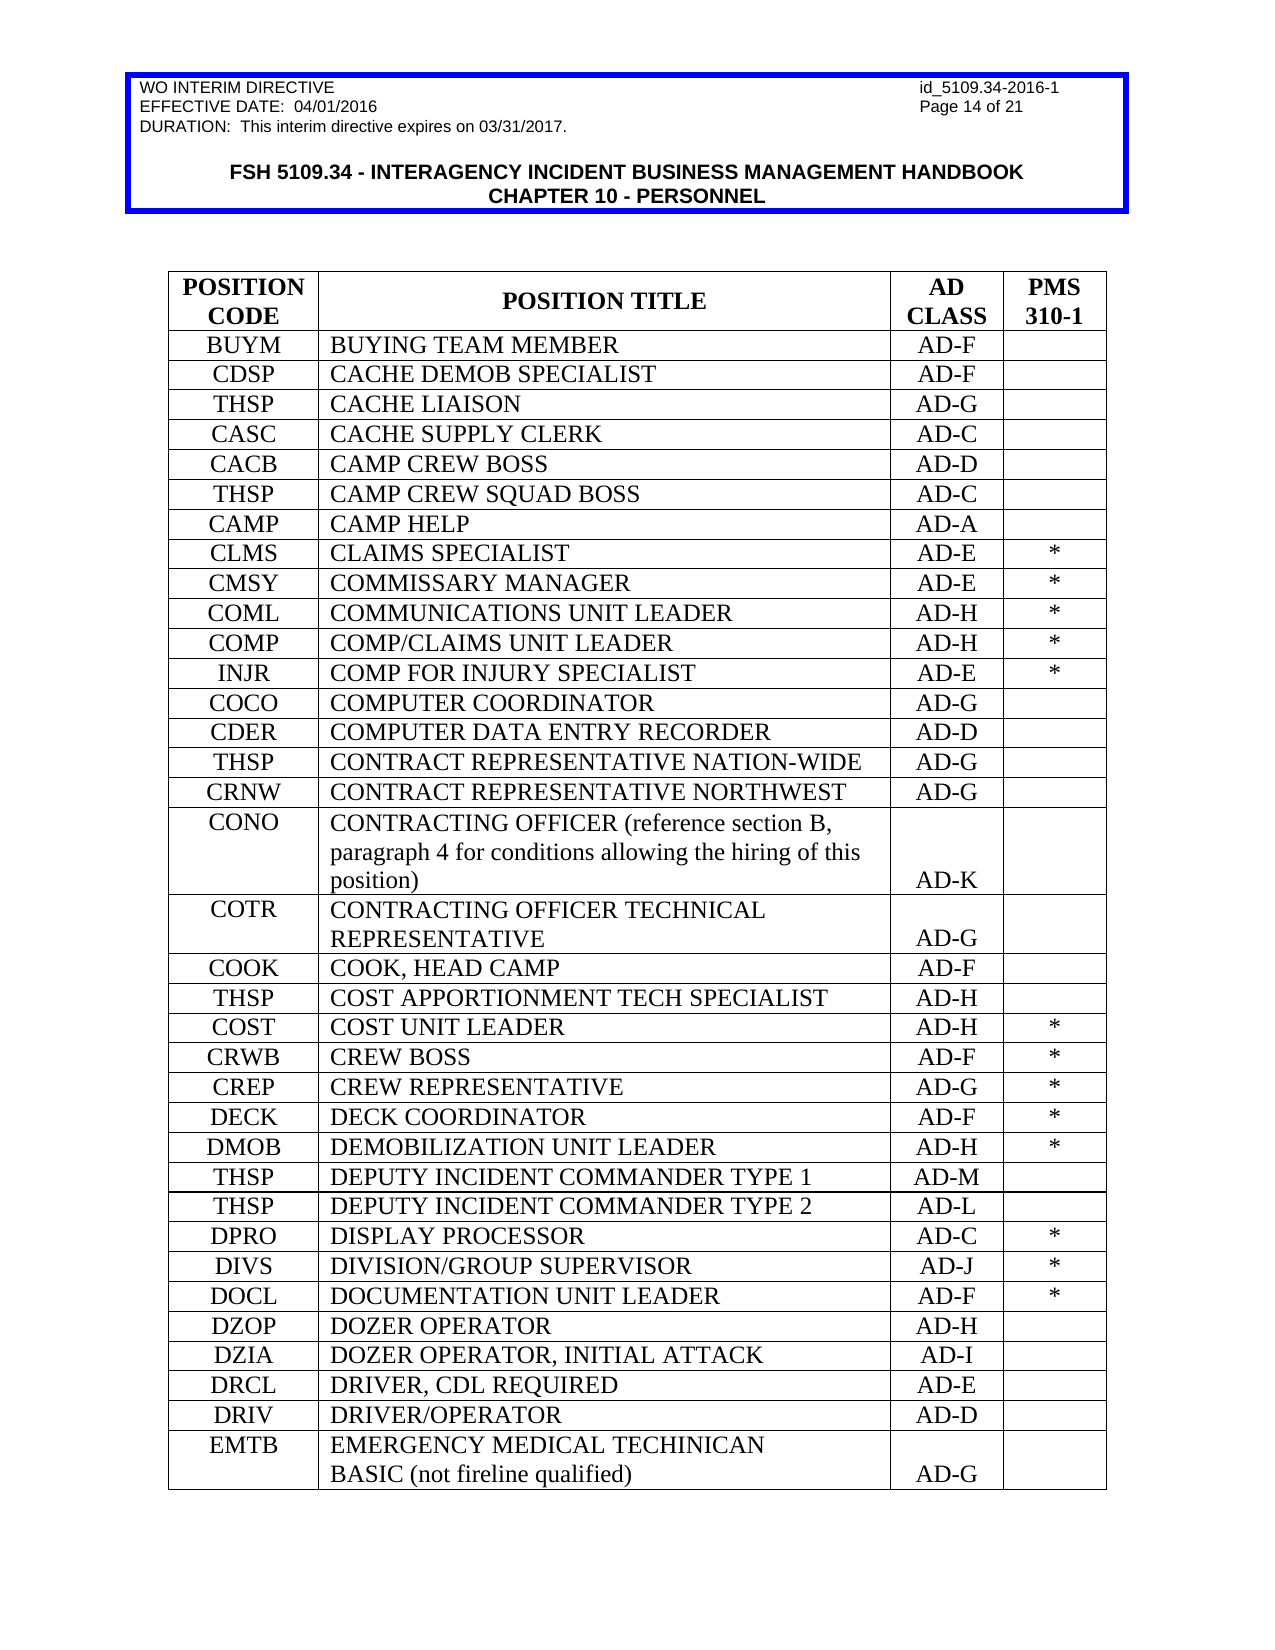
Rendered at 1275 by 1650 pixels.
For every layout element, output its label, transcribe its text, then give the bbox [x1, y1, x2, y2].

table_cell CREW REPRESENTATIVE [319, 1073, 890, 1102]
table_cell AD-C [891, 420, 1003, 449]
table_cell DEMOBILIZATION UNIT LEADER [319, 1133, 890, 1162]
table_cell COMPUTER DATA ENTRY RECORDER [319, 719, 890, 747]
table_cell [1004, 390, 1106, 419]
table_cell AD-C [891, 1222, 1003, 1251]
table_cell COOK, HEAD CAMP [319, 954, 890, 983]
table_cell [1004, 420, 1106, 449]
table_cell DISPLAY PROCESSOR [319, 1222, 890, 1251]
table_cell AD-G [891, 748, 1003, 777]
table_cell DECK [169, 1103, 318, 1132]
table_cell AD-H [891, 1133, 1003, 1162]
table_cell CDSP [169, 361, 318, 389]
table_cell BUYING TEAM MEMBER [319, 331, 890, 359]
table_cell COMMISSARY MANAGER [319, 569, 890, 598]
table_cell CAMP HELP [319, 510, 890, 538]
table_cell CONTRACT REPRESENTATIVE NORTHWEST [319, 778, 890, 807]
table_cell CLAIMS SPECIALIST [319, 540, 890, 568]
table_cell AD-K [891, 808, 1003, 894]
table_cell AD-G [891, 895, 1003, 953]
table_cell AD-E [891, 540, 1003, 568]
table_cell [1004, 1342, 1106, 1370]
table_cell DOZER OPERATOR, INITIAL ATTACK [319, 1342, 890, 1370]
table_cell AD-L [891, 1193, 1003, 1221]
table_cell DRIV [169, 1401, 318, 1430]
table_cell COST UNIT LEADER [319, 1014, 890, 1042]
table_cell * [1004, 1043, 1106, 1072]
table_cell AD-G [891, 689, 1003, 717]
table_cell DOCL [169, 1282, 318, 1311]
table_cell THSP [169, 984, 318, 1012]
table_cell [1004, 1193, 1106, 1221]
table_cell * [1004, 1073, 1106, 1102]
table_cell AD-D [891, 1401, 1003, 1430]
table_cell THSP [169, 1163, 318, 1191]
table_cell CREW BOSS [319, 1043, 890, 1072]
table_cell DRIVER, CDL REQUIRED [319, 1371, 890, 1400]
table_cell DECK COORDINATOR [319, 1103, 890, 1132]
table_cell CACHE SUPPLY CLERK [319, 420, 890, 449]
table_cell * [1004, 569, 1106, 598]
table_cell AD-H [891, 1014, 1003, 1042]
table_cell COCO [169, 689, 318, 717]
table_cell DRIVER/OPERATOR [319, 1401, 890, 1430]
table_cell [1004, 510, 1106, 538]
table_cell EMERGENCY MEDICAL TECHINICAN BASIC (not fireline qualified) [319, 1431, 890, 1489]
table_cell * [1004, 629, 1106, 658]
table_cell DMOB [169, 1133, 318, 1162]
table_cell * [1004, 659, 1106, 688]
table_cell CAMP CREW SQUAD BOSS [319, 480, 890, 509]
table_cell AD-H [891, 599, 1003, 628]
table_cell DIVISION/GROUP SUPERVISOR [319, 1252, 890, 1281]
table_cell [1004, 895, 1106, 953]
table_cell [1004, 1431, 1106, 1489]
table_cell * [1004, 1252, 1106, 1281]
table_cell COMP FOR INJURY SPECIALIST [319, 659, 890, 688]
table_header POSITION TITLE [319, 272, 890, 330]
table_cell [1004, 331, 1106, 359]
table_cell AD-M [891, 1163, 1003, 1191]
table_cell CLMS [169, 540, 318, 568]
table_cell CRWB [169, 1043, 318, 1072]
table_cell AD-F [891, 1282, 1003, 1311]
table_cell * [1004, 1133, 1106, 1162]
table_cell DIVS [169, 1252, 318, 1281]
table_cell CAMP [169, 510, 318, 538]
table_cell * [1004, 540, 1106, 568]
table_cell CONTRACT REPRESENTATIVE NATION-WIDE [319, 748, 890, 777]
table_cell AD-D [891, 719, 1003, 747]
table_cell * [1004, 1222, 1106, 1251]
table_cell CONO [169, 808, 318, 894]
table_cell CRNW [169, 778, 318, 807]
table_cell CONTRACTING OFFICER (reference section B, paragraph 4 for conditions allowing the hiring of this position) [319, 808, 890, 894]
table_cell DEPUTY INCIDENT COMMANDER TYPE 2 [319, 1193, 890, 1221]
table_cell DZOP [169, 1312, 318, 1341]
table_cell AD-F [891, 361, 1003, 389]
table_cell COML [169, 599, 318, 628]
table_cell EMTB [169, 1431, 318, 1489]
table_cell AD-H [891, 984, 1003, 1012]
table_cell CONTRACTING OFFICER TECHNICAL REPRESENTATIVE [319, 895, 890, 953]
table_cell COMP [169, 629, 318, 658]
table_cell INJR [169, 659, 318, 688]
table_cell [1004, 1163, 1106, 1191]
table_cell DOZER OPERATOR [319, 1312, 890, 1341]
table_cell AD-H [891, 629, 1003, 658]
table_cell [1004, 719, 1106, 747]
table_cell CMSY [169, 569, 318, 598]
table_cell THSP [169, 1193, 318, 1221]
table_cell AD-G [891, 1073, 1003, 1102]
table_cell AD-D [891, 450, 1003, 479]
table_cell CDER [169, 719, 318, 747]
table_cell CAMP CREW BOSS [319, 450, 890, 479]
table_cell * [1004, 1014, 1106, 1042]
table_cell COMP/CLAIMS UNIT LEADER [319, 629, 890, 658]
table_cell [1004, 984, 1106, 1012]
table_cell [1004, 954, 1106, 983]
table_cell AD-C [891, 480, 1003, 509]
table_cell [1004, 1371, 1106, 1400]
table_cell AD-F [891, 1043, 1003, 1072]
table_cell AD-H [891, 1312, 1003, 1341]
table_cell COTR [169, 895, 318, 953]
table_cell CACHE LIAISON [319, 390, 890, 419]
table_cell THSP [169, 748, 318, 777]
table_cell CREP [169, 1073, 318, 1102]
table_cell DZIA [169, 1342, 318, 1370]
table_cell COOK [169, 954, 318, 983]
table_cell AD-E [891, 569, 1003, 598]
table_cell DEPUTY INCIDENT COMMANDER TYPE 1 [319, 1163, 890, 1191]
table_cell AD-J [891, 1252, 1003, 1281]
table_cell THSP [169, 390, 318, 419]
table_cell [1004, 808, 1106, 894]
table_cell * [1004, 1282, 1106, 1311]
table_cell THSP [169, 480, 318, 509]
table_cell AD-E [891, 1371, 1003, 1400]
table_cell * [1004, 599, 1106, 628]
table_cell [1004, 778, 1106, 807]
table_cell DOCUMENTATION UNIT LEADER [319, 1282, 890, 1311]
table_cell BUYM [169, 331, 318, 359]
table_cell AD-G [891, 1431, 1003, 1489]
table_cell CACB [169, 450, 318, 479]
table_cell AD-I [891, 1342, 1003, 1370]
table_cell AD-A [891, 510, 1003, 538]
table_cell [1004, 361, 1106, 389]
table_cell CASC [169, 420, 318, 449]
table_cell CACHE DEMOB SPECIALIST [319, 361, 890, 389]
table_cell AD-F [891, 1103, 1003, 1132]
table_cell * [1004, 1103, 1106, 1132]
table_cell AD-G [891, 390, 1003, 419]
table_cell [1004, 748, 1106, 777]
table_cell COST [169, 1014, 318, 1042]
table_header PMS 310-1 [1004, 272, 1106, 330]
table_cell COMPUTER COORDINATOR [319, 689, 890, 717]
table_cell AD-E [891, 659, 1003, 688]
table_cell [1004, 450, 1106, 479]
table_header POSITION CODE [169, 272, 318, 330]
table_cell AD-F [891, 331, 1003, 359]
table_cell [1004, 689, 1106, 717]
table_cell [1004, 1312, 1106, 1341]
table_cell DRCL [169, 1371, 318, 1400]
table_cell AD-G [891, 778, 1003, 807]
table_cell [1004, 480, 1106, 509]
table_cell AD-F [891, 954, 1003, 983]
table_cell [1004, 1401, 1106, 1430]
table_cell DPRO [169, 1222, 318, 1251]
table_cell COMMUNICATIONS UNIT LEADER [319, 599, 890, 628]
table_header AD CLASS [891, 272, 1003, 330]
table_cell COST APPORTIONMENT TECH SPECIALIST [319, 984, 890, 1012]
